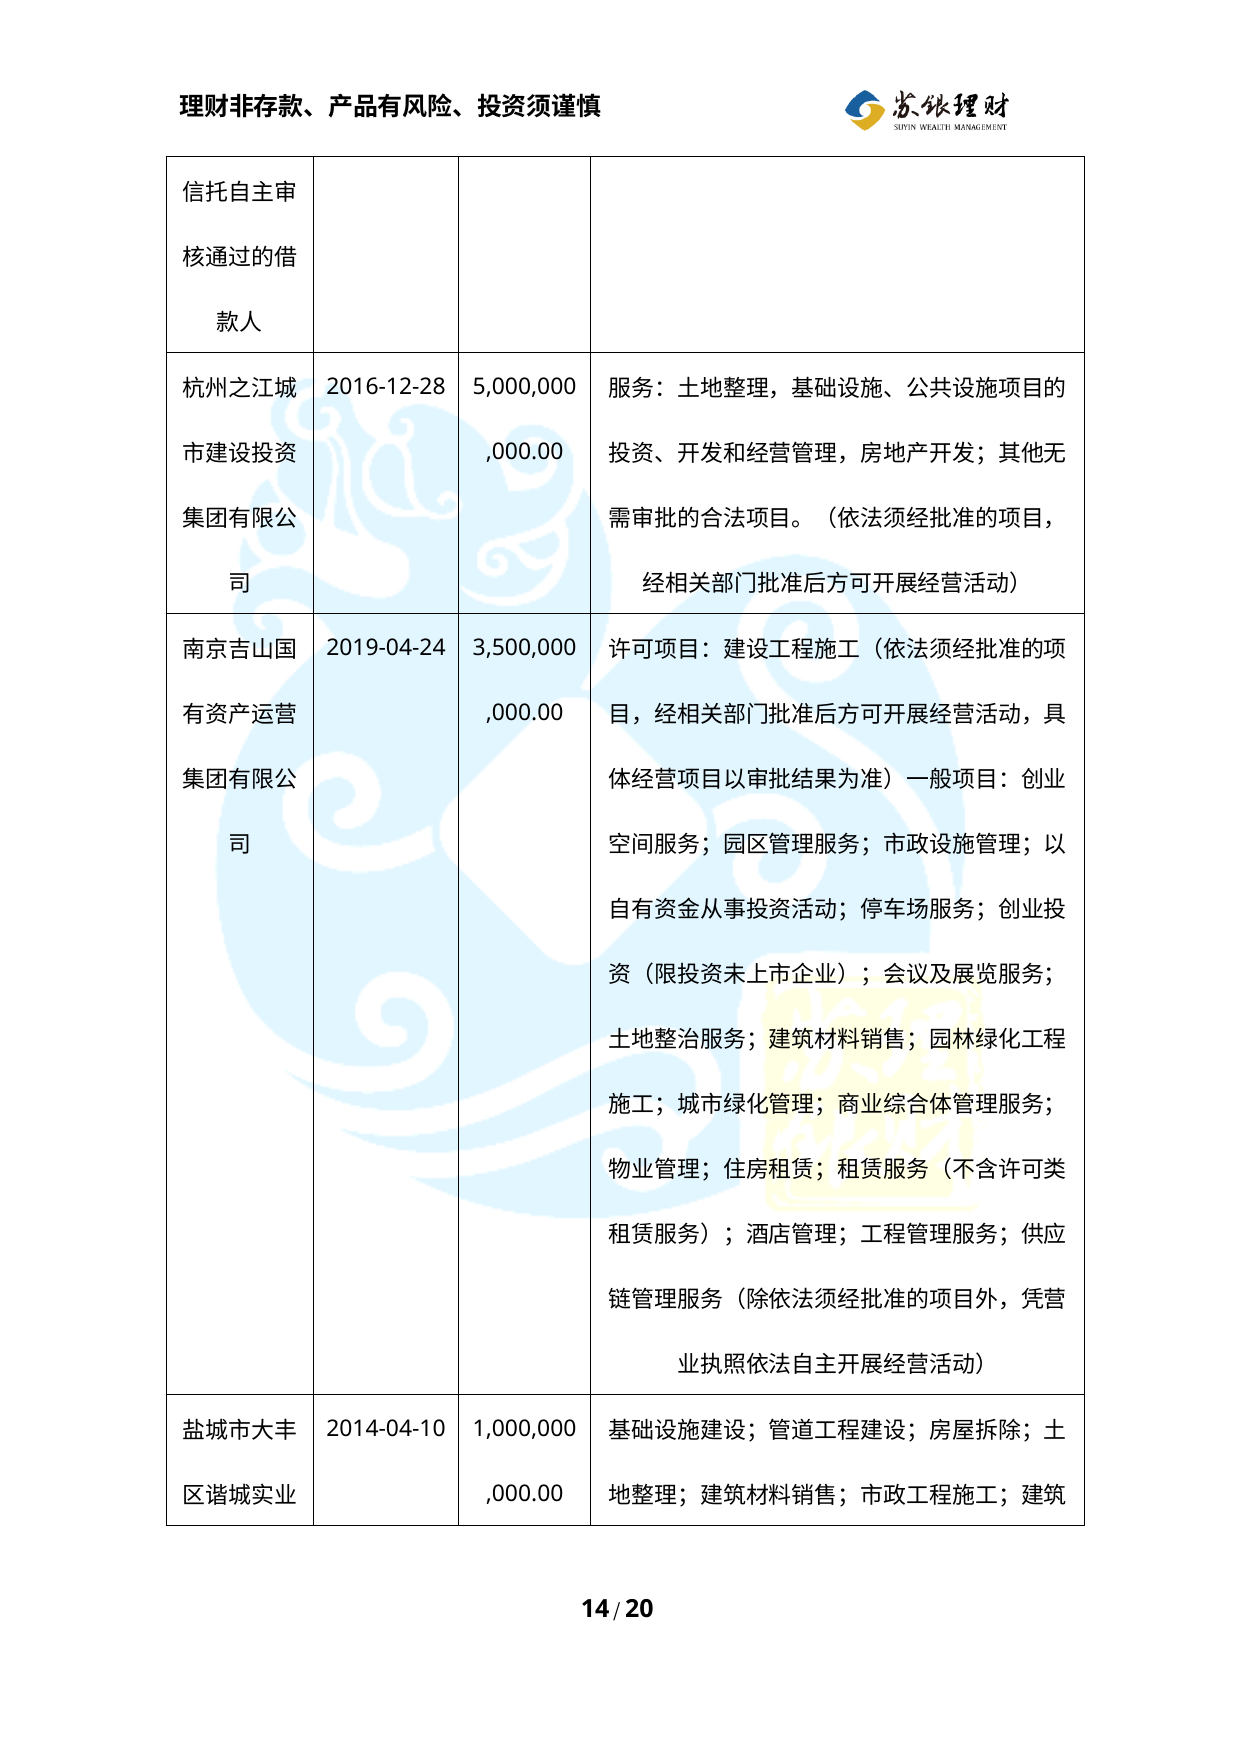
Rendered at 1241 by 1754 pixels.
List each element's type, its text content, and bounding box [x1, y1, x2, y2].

table_cell 2019-04-24 [314, 614, 458, 1394]
table_cell 盐城市大丰区谐城实业发展有限公司 [167, 1395, 313, 1525]
table_cell - [591, 157, 1084, 352]
table_cell 5,000,000,000.00 [459, 353, 590, 613]
table_cell 2016-12-28 [314, 353, 458, 613]
table_cell 2014-04-10 [314, 1395, 458, 1525]
table_cell 微信导流、信托自主审核通过的借款人 [167, 157, 313, 352]
table_cell 南京吉山国有资产运营集团有限公司 [167, 614, 313, 1394]
table_cell 杭州之江城市建设投资集团有限公司 [167, 353, 313, 613]
table_cell - [314, 157, 458, 352]
table_cell - [459, 157, 590, 352]
table_cell 3,500,000,000.00 [459, 614, 590, 1394]
picture [820, 72, 1039, 143]
table_cell 许可项目：建设工程施工（依法须经批准的项目，经相关部门批准后方可开展经营活动，具体经营项目以审批结果为准）一般项目：创业空间服务；园区管理服务；市政设施管理；以自有资金从事投资活动；停车场服务；创业投资（限投资未上市企业）；会议及展览服务；土地整治服务；建筑材料销售；园林绿化工程施工；城市绿化管理；商业综合体管理服务；物业管理；住房租赁；租赁服务（不含许可类租赁服务）；酒店管理；工程管理服务；供应链管理服务（除依法须经批准的项目外，凭营业执照依法自主开展经营活动） [591, 614, 1084, 1394]
table_cell 1,000,000,000.00 [459, 1395, 590, 1525]
table_cell 服务：土地整理，基础设施、公共设施项目的投资、开发和经营管理，房地产开发；其他无需审批的合法项目。（依法须经批准的项目，经相关部门批准后方可开展经营活动） [591, 353, 1084, 613]
